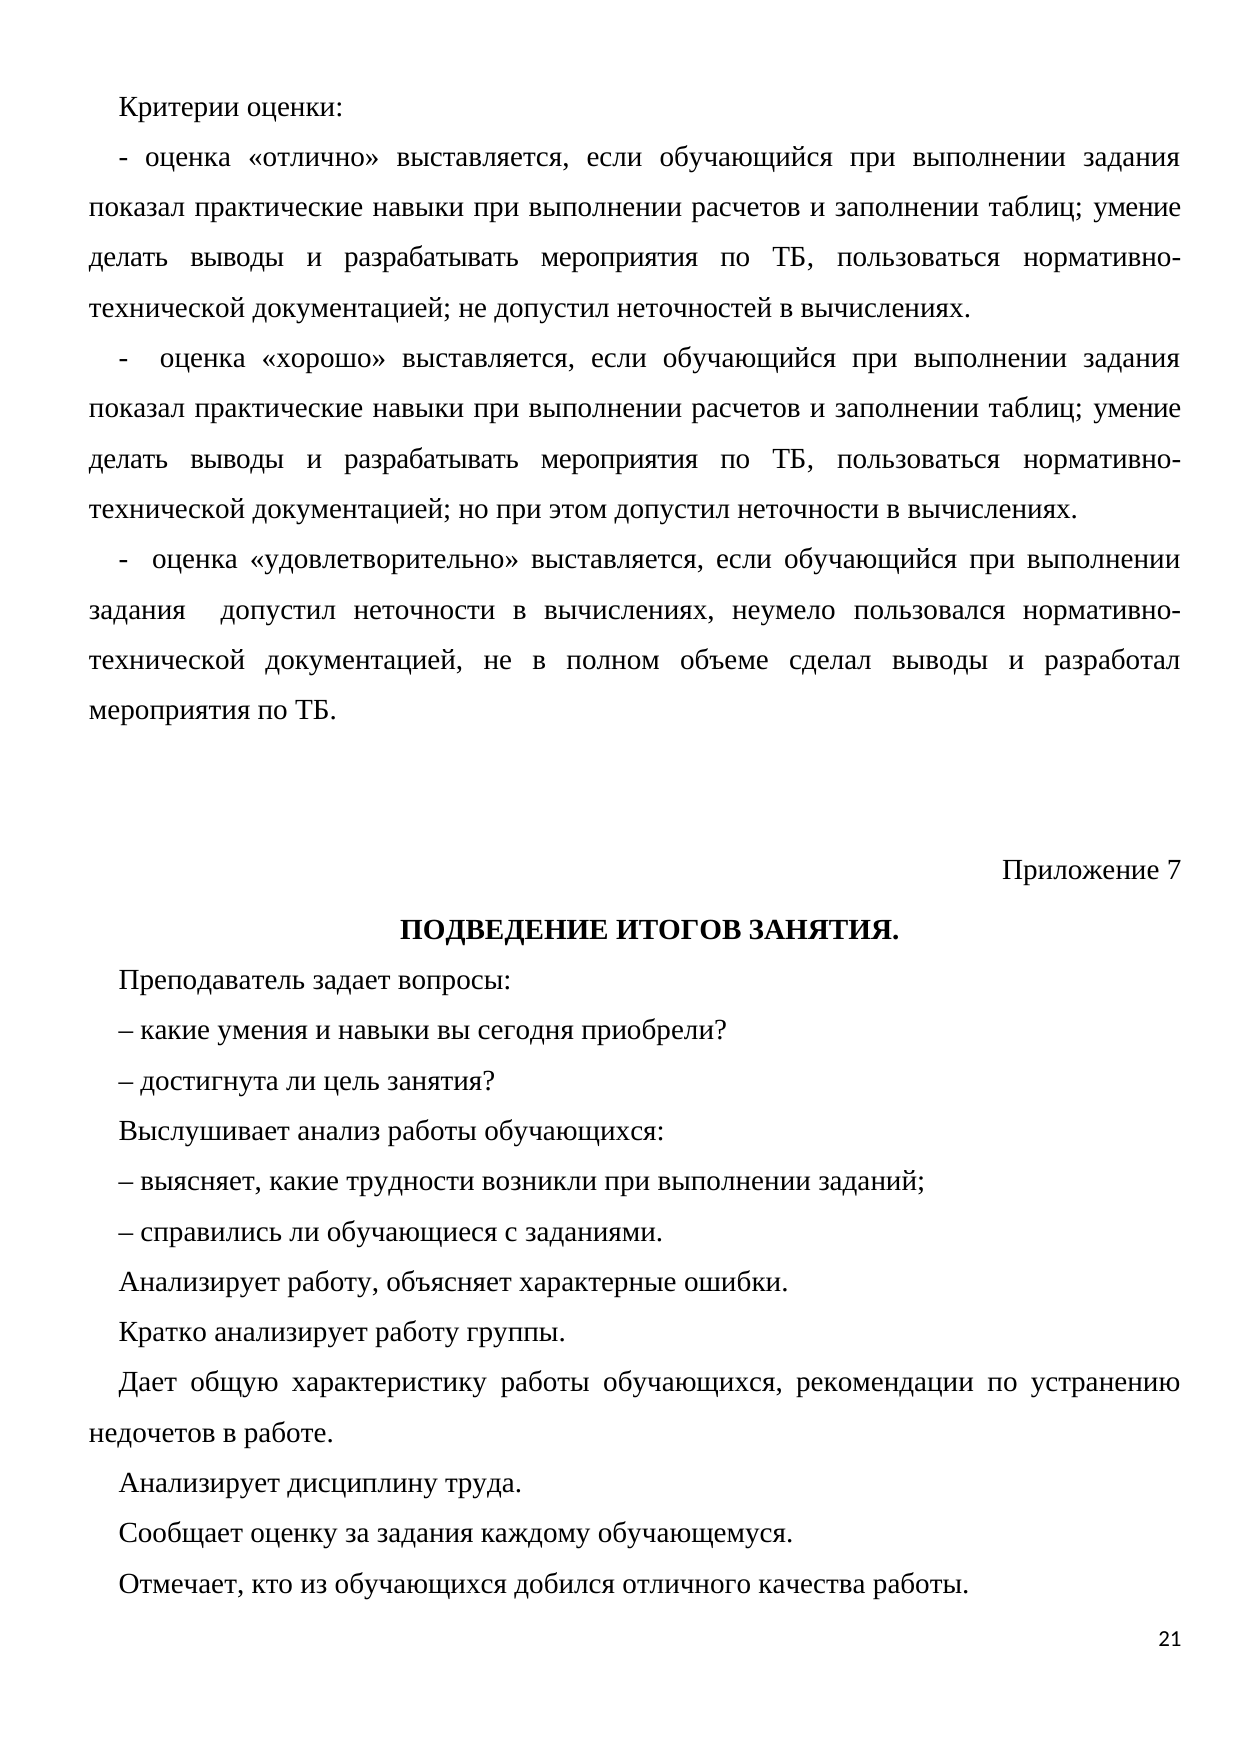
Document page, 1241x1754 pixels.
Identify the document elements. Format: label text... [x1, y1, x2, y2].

text – достигнута ли цель занятия? [89, 1063, 1181, 1096]
text – какие умения и навыки вы сегодня приобрели? [89, 1012, 1181, 1046]
text Кратко анализирует работу группы. [89, 1314, 1181, 1348]
text Преподаватель задает вопросы: [89, 962, 1181, 996]
text – справились ли обучающиеся с заданиями. [89, 1214, 1181, 1247]
text - оценка «удовлетворительно» выставляется, если обучающийся при выполнении задания допустил неточности в вычислениях, неумело пользовался нормативно-технической документацией, не в полном объеме сделал выводы и разработал мероприятия по ТБ. [89, 541, 1181, 726]
text Сообщает оценку за задания каждому обучающемуся. [89, 1516, 1181, 1549]
text - оценка «отлично» выставляется, если обучающийся при выполнении задания показал практические навыки при выполнении расчетов и заполнении таблиц; умение делать выводы и разрабатывать мероприятия по ТБ, пользоваться нормативно-технической документацией; не допустил неточностей в вычислениях. [89, 139, 1181, 323]
text Дает общую характеристику работы обучающихся, рекомендации по устранению недочетов в работе. [89, 1364, 1181, 1448]
text ПОДВЕДЕНИЕ ИТОГОВ ЗАНЯТИЯ. [89, 912, 1181, 945]
text Анализирует работу, объясняет характерные ошибки. [89, 1264, 1181, 1297]
text Выслушивает анализ работы обучающихся: [89, 1113, 1181, 1147]
text Анализирует дисциплину труда. [89, 1465, 1181, 1499]
text Отмечает, кто из обучающихся добился отличного качества работы. [89, 1566, 1181, 1599]
text – выясняет, какие трудности возникли при выполнении заданий; [89, 1163, 1181, 1197]
text - оценка «хорошо» выставляется, если обучающийся при выполнении задания показал практические навыки при выполнении расчетов и заполнении таблиц; умение делать выводы и разрабатывать мероприятия по ТБ, пользоваться нормативно-технической документацией; но при этом допустил неточности в вычислениях. [89, 340, 1181, 525]
text Критерии оценки: [89, 89, 1181, 122]
text Приложение 7 [89, 852, 1181, 886]
